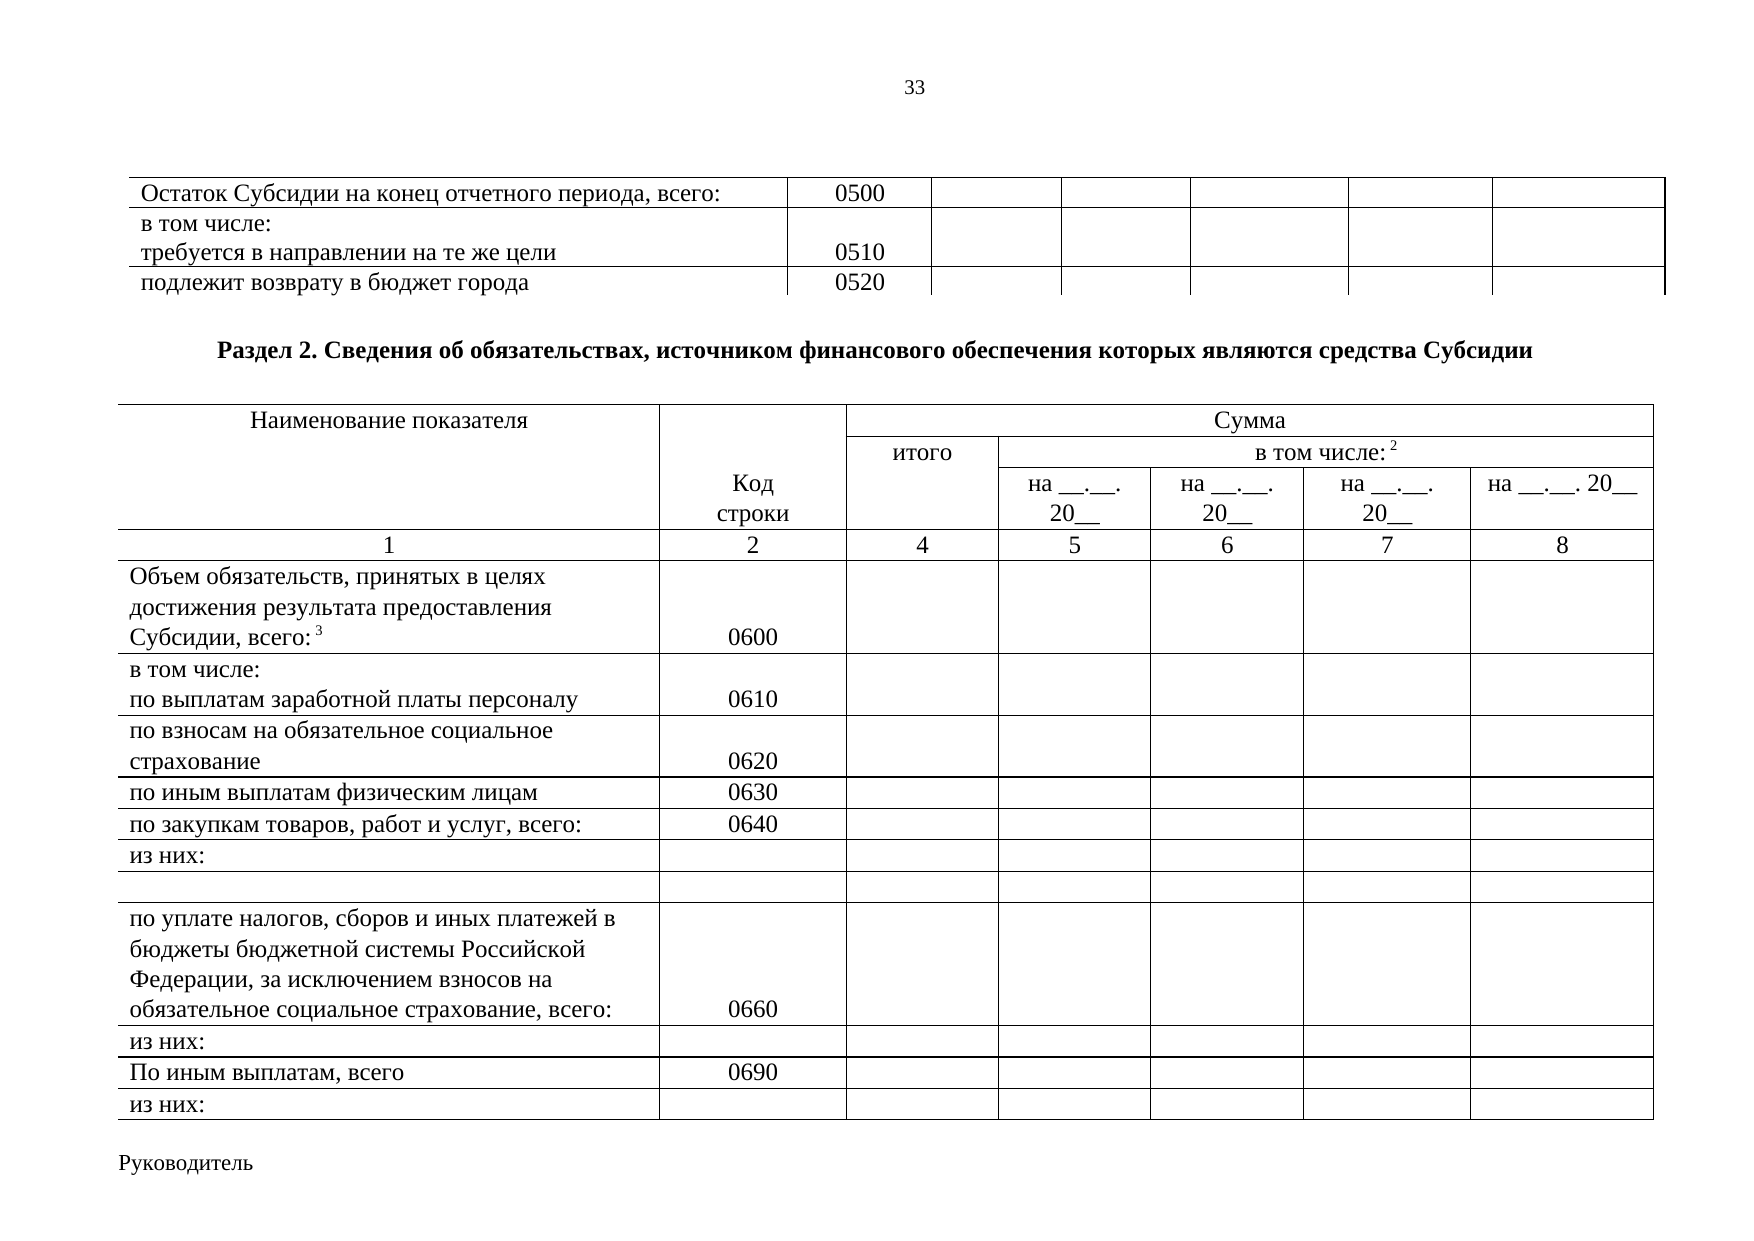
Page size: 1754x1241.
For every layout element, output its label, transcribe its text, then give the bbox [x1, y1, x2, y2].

table_cell [999, 903, 1150, 1025]
table_cell [1493, 267, 1664, 295]
table_cell [1304, 840, 1470, 871]
table_cell по взносам на обязательное социальное страхование [118, 716, 659, 776]
table_cell 5 [999, 530, 1150, 560]
subtitle Раздел 2. Сведения об обязательствах, источником финансового обеспечения которых являются средства Субсидии [118, 335, 1636, 364]
table_cell 0640 [660, 809, 846, 839]
table_cell [847, 654, 998, 714]
table_cell [1349, 178, 1492, 207]
table_cell 0630 [660, 778, 846, 808]
table_cell [1471, 809, 1653, 839]
table_cell [847, 872, 998, 902]
table_cell [1493, 208, 1664, 266]
table_cell [1304, 903, 1470, 1025]
table_cell [847, 1026, 998, 1056]
table_cell [999, 716, 1150, 776]
table_cell 0510 [788, 208, 931, 266]
table_cell [847, 903, 998, 1025]
table_cell [660, 840, 846, 871]
table_cell [1191, 178, 1348, 207]
table_cell в том числе: по выплатам заработной платы персоналу [118, 654, 659, 714]
table_cell на __.__. 20__ [1471, 468, 1653, 529]
table_cell [1304, 872, 1470, 902]
table_cell 2 [660, 530, 846, 560]
table_cell [999, 840, 1150, 871]
table_cell [1471, 1026, 1653, 1056]
table_cell 0500 [788, 178, 931, 207]
table_cell итого [847, 437, 998, 529]
table_cell в том числе: требуется в направлении на те же цели [129, 208, 787, 266]
table_cell [932, 178, 1061, 207]
table_cell по иным выплатам физическим лицам [118, 778, 659, 808]
table_cell [1304, 809, 1470, 839]
table_cell [847, 778, 998, 808]
table_cell [118, 872, 659, 902]
table_cell [1151, 872, 1303, 902]
table_cell [1493, 178, 1664, 207]
table_cell [1471, 1089, 1653, 1119]
table_cell [1062, 267, 1190, 295]
table_cell [1151, 1058, 1303, 1088]
table_cell 6 [1151, 530, 1303, 560]
table_cell [1191, 208, 1348, 266]
table_cell [1304, 1058, 1470, 1088]
table_cell 0610 [660, 654, 846, 714]
table_cell из них: [118, 840, 659, 871]
text Руководитель [118, 1149, 1636, 1175]
table_cell Остаток Субсидии на конец отчетного периода, всего: [129, 178, 787, 207]
table_cell [1151, 716, 1303, 776]
table_cell [1471, 1058, 1653, 1088]
table_cell 7 [1304, 530, 1470, 560]
table_cell на __.__. 20__ [1151, 468, 1303, 529]
table_cell 0620 [660, 716, 846, 776]
table_cell [1151, 561, 1303, 653]
table_cell [1191, 267, 1348, 295]
table_cell [1151, 809, 1303, 839]
table_cell [1349, 267, 1492, 295]
table_cell [1304, 716, 1470, 776]
table_cell [1349, 208, 1492, 266]
table_cell на __.__. 20__ [1304, 468, 1470, 529]
table_cell [1471, 654, 1653, 714]
table_cell [1471, 903, 1653, 1025]
table_cell [999, 872, 1150, 902]
table_cell Объем обязательств, принятых в целях достижения результата предоставления Субсидии, всего: 3 [118, 561, 659, 653]
table_cell [999, 654, 1150, 714]
table_header Наименование показателя [118, 405, 659, 529]
table_cell 0660 [660, 903, 846, 1025]
table_cell [1151, 903, 1303, 1025]
table_header Сумма [847, 405, 1653, 436]
table_header Код строки [660, 405, 846, 529]
table_cell [847, 1058, 998, 1088]
table_cell [1471, 840, 1653, 871]
table_cell 0690 [660, 1058, 846, 1088]
table_cell [660, 872, 846, 902]
table_cell 1 [118, 530, 659, 560]
table_cell из них: [118, 1089, 659, 1119]
table_cell [1304, 561, 1470, 653]
table_cell [847, 840, 998, 871]
table_cell По иным выплатам, всего [118, 1058, 659, 1088]
table_cell [999, 809, 1150, 839]
table_cell [1151, 1026, 1303, 1056]
table_cell [932, 267, 1061, 295]
table_cell [1151, 778, 1303, 808]
table_cell [932, 208, 1061, 266]
table_cell [847, 809, 998, 839]
table_cell 4 [847, 530, 998, 560]
table_cell 8 [1471, 530, 1653, 560]
table_cell из них: [118, 1026, 659, 1056]
table_cell по закупкам товаров, работ и услуг, всего: [118, 809, 659, 839]
table_cell [1304, 654, 1470, 714]
table_cell [847, 1089, 998, 1119]
table_cell 0600 [660, 561, 846, 653]
table_cell [1062, 178, 1190, 207]
table_cell [999, 778, 1150, 808]
table_cell [1151, 1089, 1303, 1119]
table_cell [1304, 1026, 1470, 1056]
table_cell [847, 561, 998, 653]
table_cell [1151, 654, 1303, 714]
table_cell 0520 [788, 267, 931, 295]
table_cell по уплате налогов, сборов и иных платежей в бюджеты бюджетной системы Российской Федерации, за исключением взносов на обязательное социальное страхование, всего: [118, 903, 659, 1025]
table_cell [999, 561, 1150, 653]
table_cell на __.__. 20__ [999, 468, 1150, 529]
table_cell [999, 1058, 1150, 1088]
table_cell [660, 1089, 846, 1119]
table_cell [1151, 840, 1303, 871]
table_cell в том числе: 2 [999, 437, 1653, 467]
table_cell [999, 1026, 1150, 1056]
table_cell [1471, 872, 1653, 902]
table_cell [1471, 561, 1653, 653]
table_cell [999, 1089, 1150, 1119]
table_cell [1304, 778, 1470, 808]
table_cell [660, 1026, 846, 1056]
table_cell [1471, 716, 1653, 776]
table_cell [1471, 778, 1653, 808]
table_cell [847, 716, 998, 776]
table_cell [1304, 1089, 1470, 1119]
table_cell [1062, 208, 1190, 266]
table_cell подлежит возврату в бюджет города [129, 267, 787, 295]
